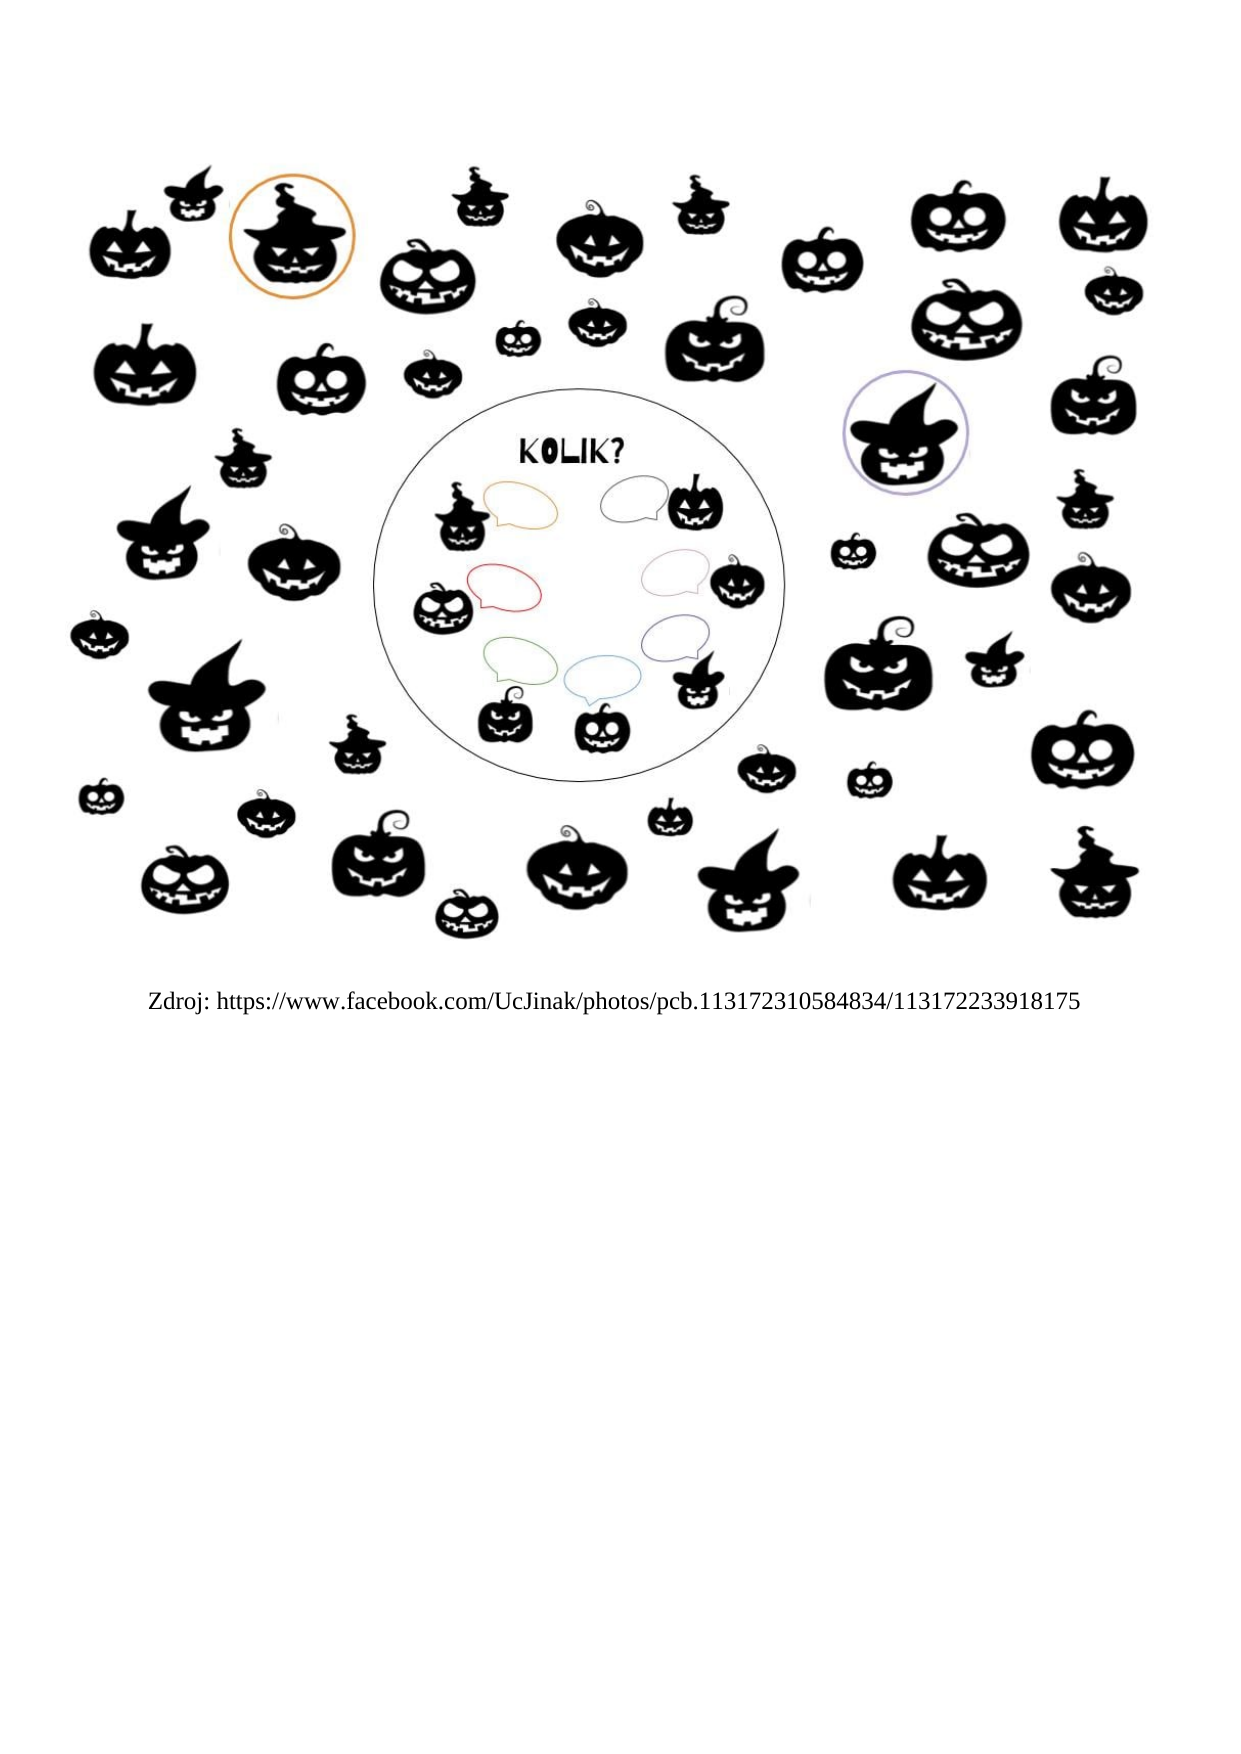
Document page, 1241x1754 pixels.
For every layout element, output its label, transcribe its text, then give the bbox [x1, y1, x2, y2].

text Zdroj: https://www.facebook.com/UcJinak/photos/pcb.113172310584834/113172233918175 [148, 986, 1093, 1015]
picture [57, 147, 1177, 958]
